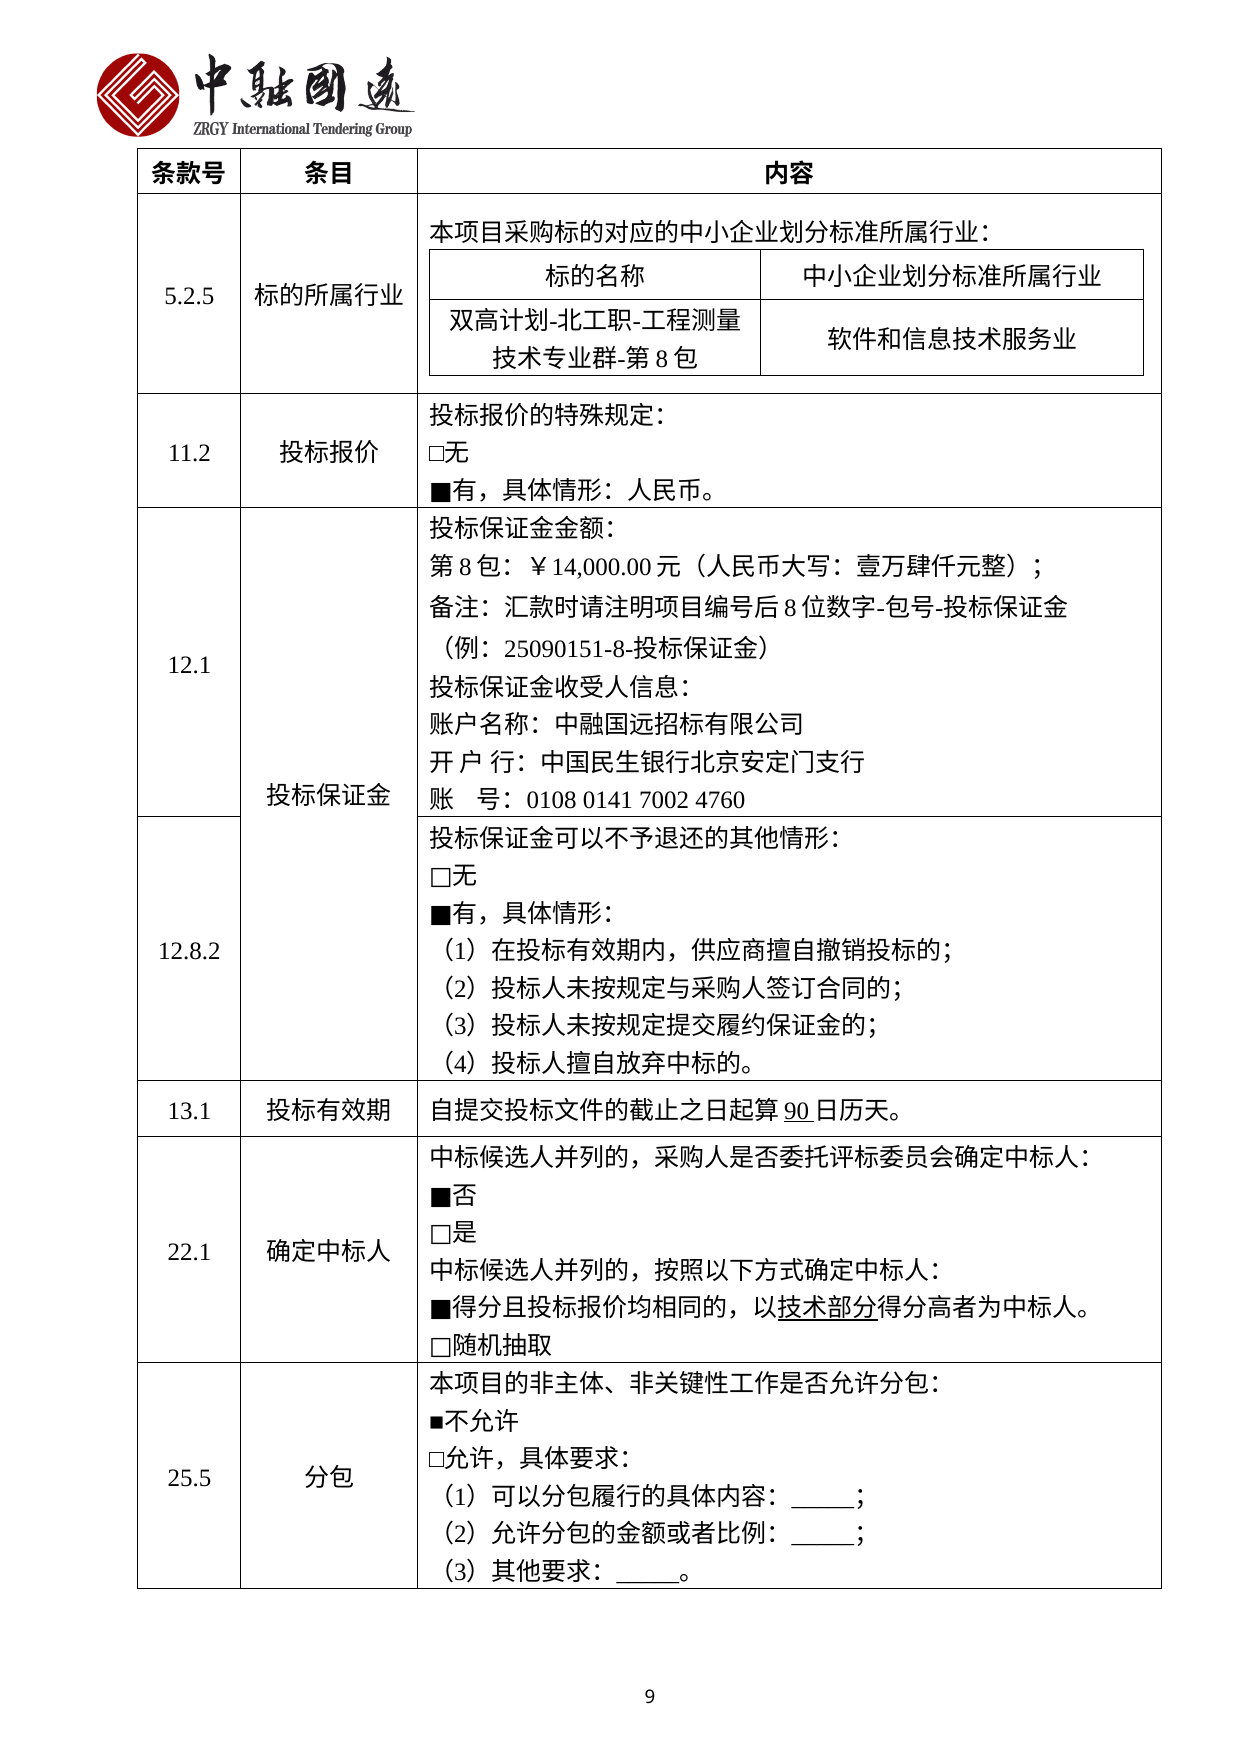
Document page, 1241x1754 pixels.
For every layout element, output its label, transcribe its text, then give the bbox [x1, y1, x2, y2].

table_cell 投标保证金金额： 第8包：￥14,000.00元（人民币大写：壹万肆仟元整）； 备注：汇款时请注明项目编号后8位数字-包号-投标保证金 （例：25090151-8-投标保证金） 投标保证金收受人信息： 账户名称：中融国远招标有限公司 开 户 行：中国民生银行北京安定门支行 账 号：0108 0141 7002 4760 [418, 508, 1161, 816]
picture [93, 48, 420, 142]
table_cell 分包 [241, 1363, 417, 1588]
table_cell 中标候选人并列的，采购人是否委托评标委员会确定中标人： ■否 □是 中标候选人并列的，按照以下方式确定中标人： ■得分且投标报价均相同的，以技术部分得分高者为中标人。 □随机抽取 [418, 1137, 1161, 1362]
table_cell 12.8.2 [138, 817, 240, 1079]
table_cell 标的所属行业 [241, 194, 417, 393]
table_cell 本项目采购标的对应的中小企业划分标准所属行业： [418, 194, 1161, 393]
table_header 内容 [418, 149, 1161, 193]
table_cell 投标有效期 [241, 1081, 417, 1136]
table_header 条目 [241, 149, 417, 193]
table_cell 5.2.5 [138, 194, 240, 393]
table_cell 12.1 [138, 508, 240, 816]
table_cell 自提交投标文件的截止之日起算90日历天。 [418, 1081, 1161, 1136]
table_cell 本项目的非主体、非关键性工作是否允许分包： ■不允许 □允许，具体要求： （1）可以分包履行的具体内容：_____； （2）允许分包的金额或者比例：_____； （3）其他要求：_____。 [418, 1363, 1161, 1588]
table_cell 投标报价的特殊规定： □无 ■有，具体情形：人民币。 [418, 394, 1161, 507]
table_cell 确定中标人 [241, 1137, 417, 1362]
table_cell 25.5 [138, 1363, 240, 1588]
table_header 条款号 [138, 149, 240, 193]
table_cell 投标保证金 [241, 508, 417, 1079]
table_cell 13.1 [138, 1081, 240, 1136]
table_cell 11.2 [138, 394, 240, 507]
table_cell 22.1 [138, 1137, 240, 1362]
table_cell 投标报价 [241, 394, 417, 507]
table_cell 投标保证金可以不予退还的其他情形： □无 ■有，具体情形： （1）在投标有效期内，供应商擅自撤销投标的； （2）投标人未按规定与采购人签订合同的； （3）投标人未按规定提交履约保证金的； （4）投标人擅自放弃中标的。 [418, 817, 1161, 1079]
